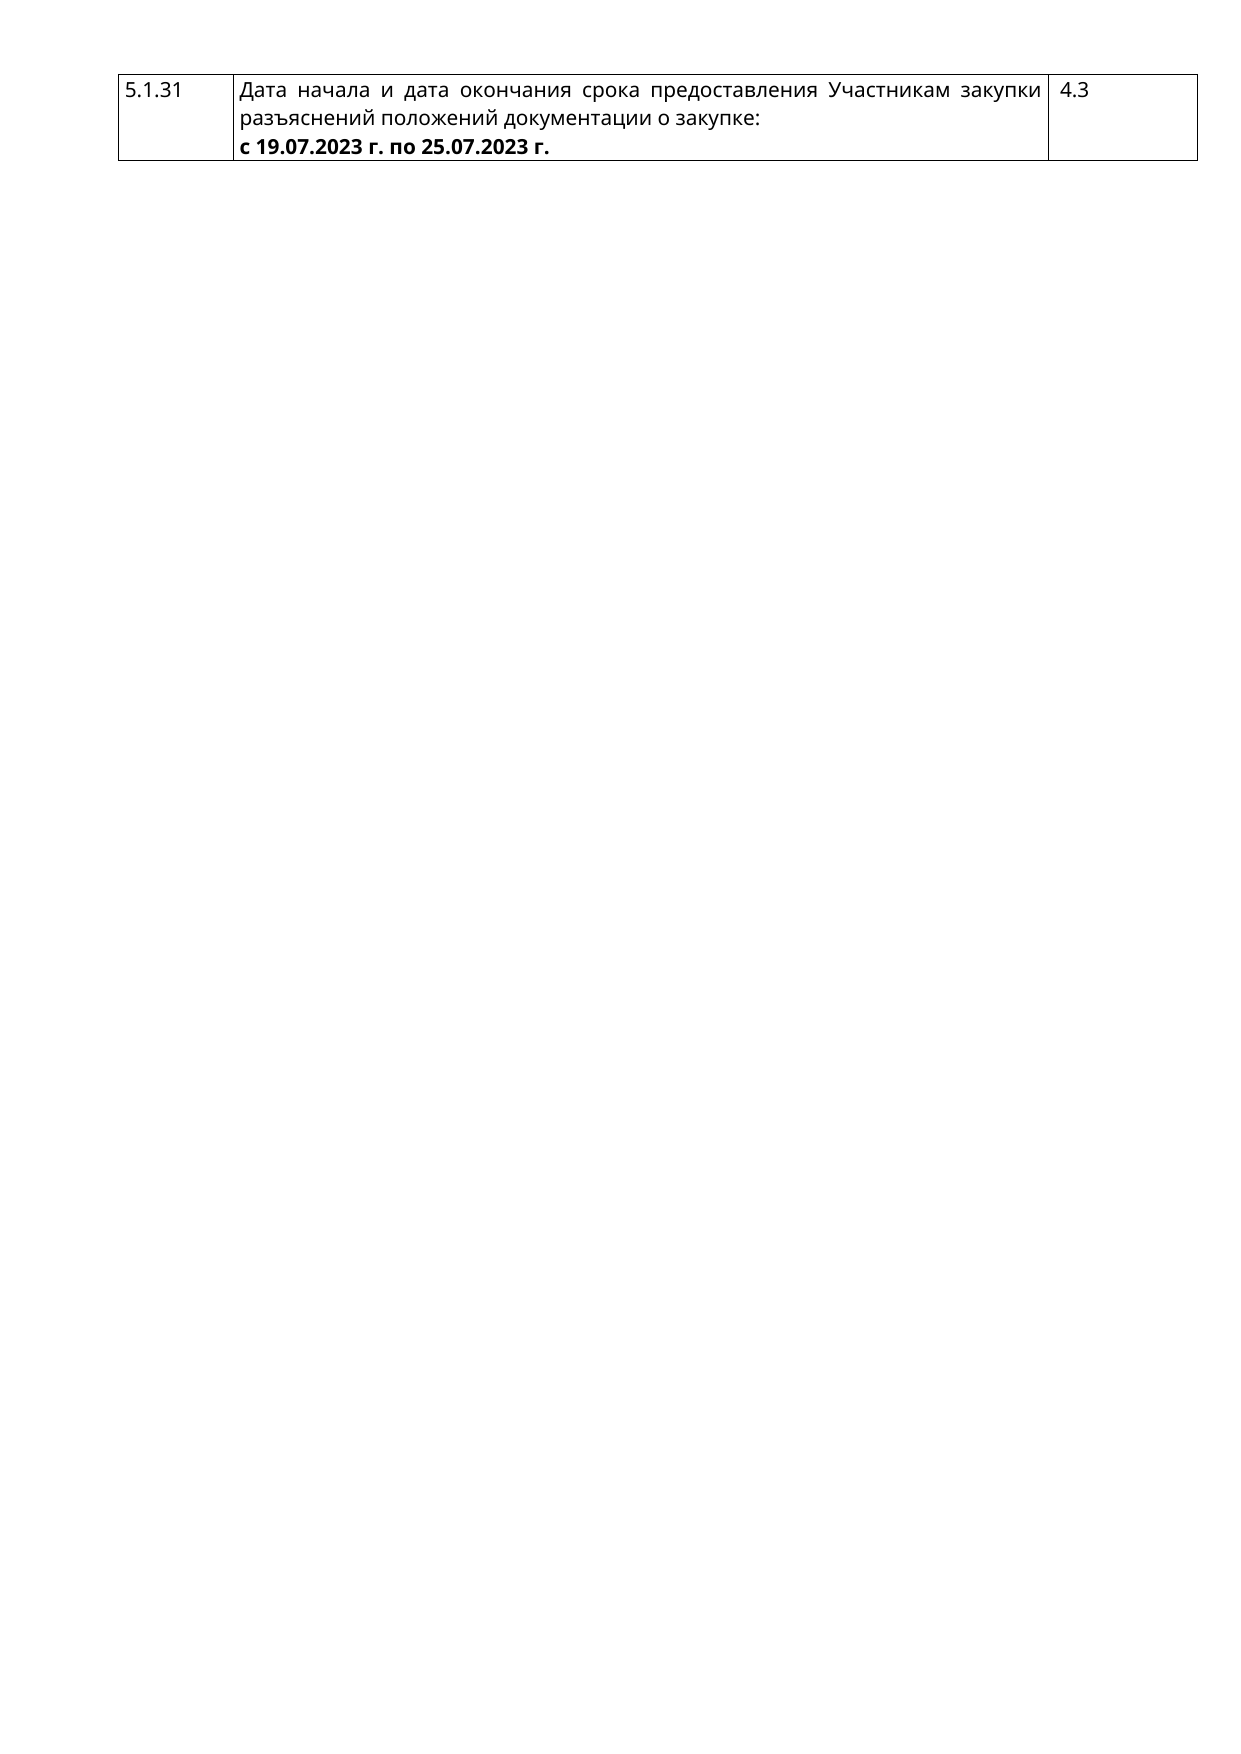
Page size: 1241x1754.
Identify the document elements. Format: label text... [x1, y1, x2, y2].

table_cell [119, 75, 233, 160]
table_cell Дата начала и дата окончания срока предоставления Участникам закупки разъяснений положений документации о закупке: с 19.07.2023 г. по 25.07.2023 г. [234, 75, 1048, 160]
table_cell 4.3 [1049, 75, 1197, 160]
